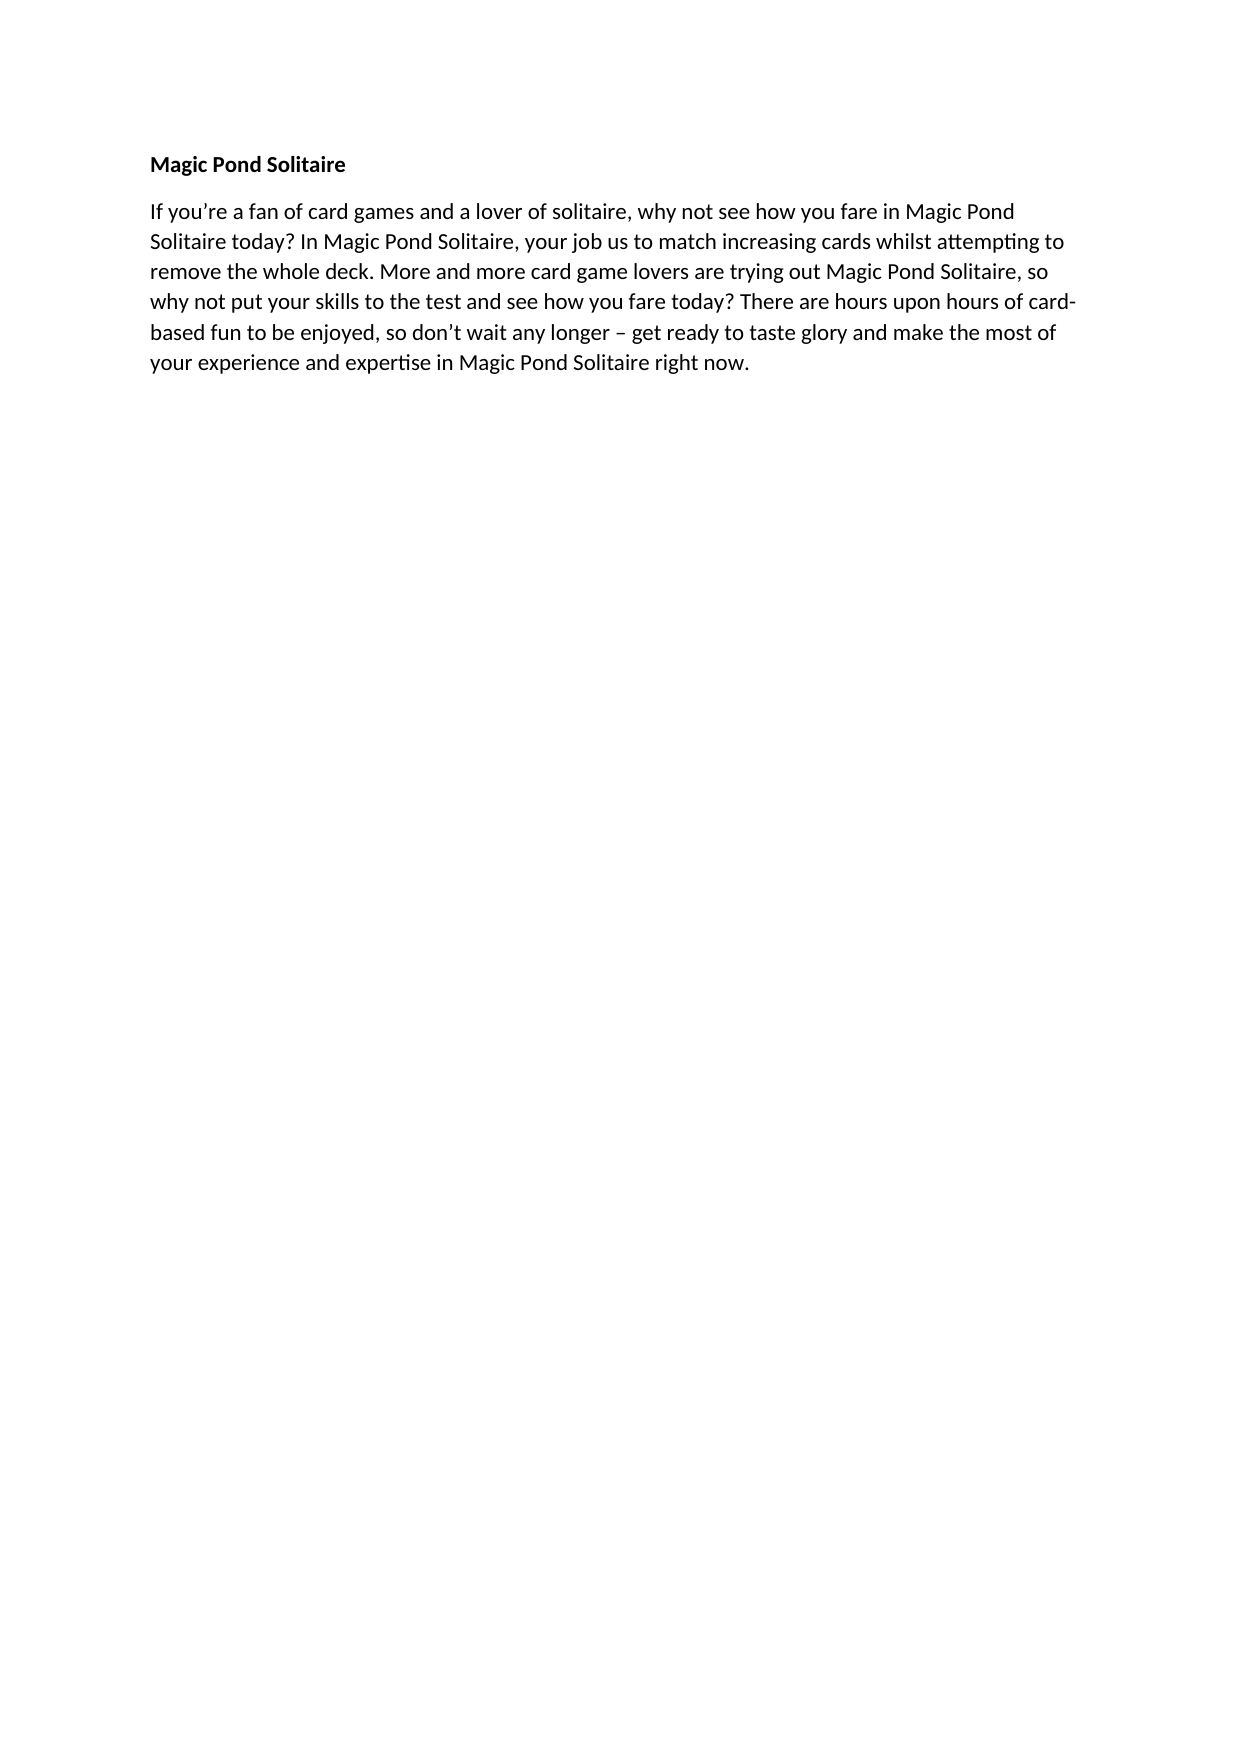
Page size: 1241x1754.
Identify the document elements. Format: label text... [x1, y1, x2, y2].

text Magic Pond Solitaire [150, 150, 1090, 178]
text If you’re a fan of card games and a lover of solitaire, why not see how you fare in Magic Pond Solitaire today? In Magic Pond Solitaire, your job us to match increasing cards whilst attempting to remove the whole deck. More and more card game lovers are trying out Magic Pond Solitaire, so why not put your skills to the test and see how you fare today? There are hours upon hours of card-based fun to be enjoyed, so don’t wait any longer – get ready to taste glory and make the most of your experience and expertise in Magic Pond Solitaire right now. [150, 197, 1090, 376]
